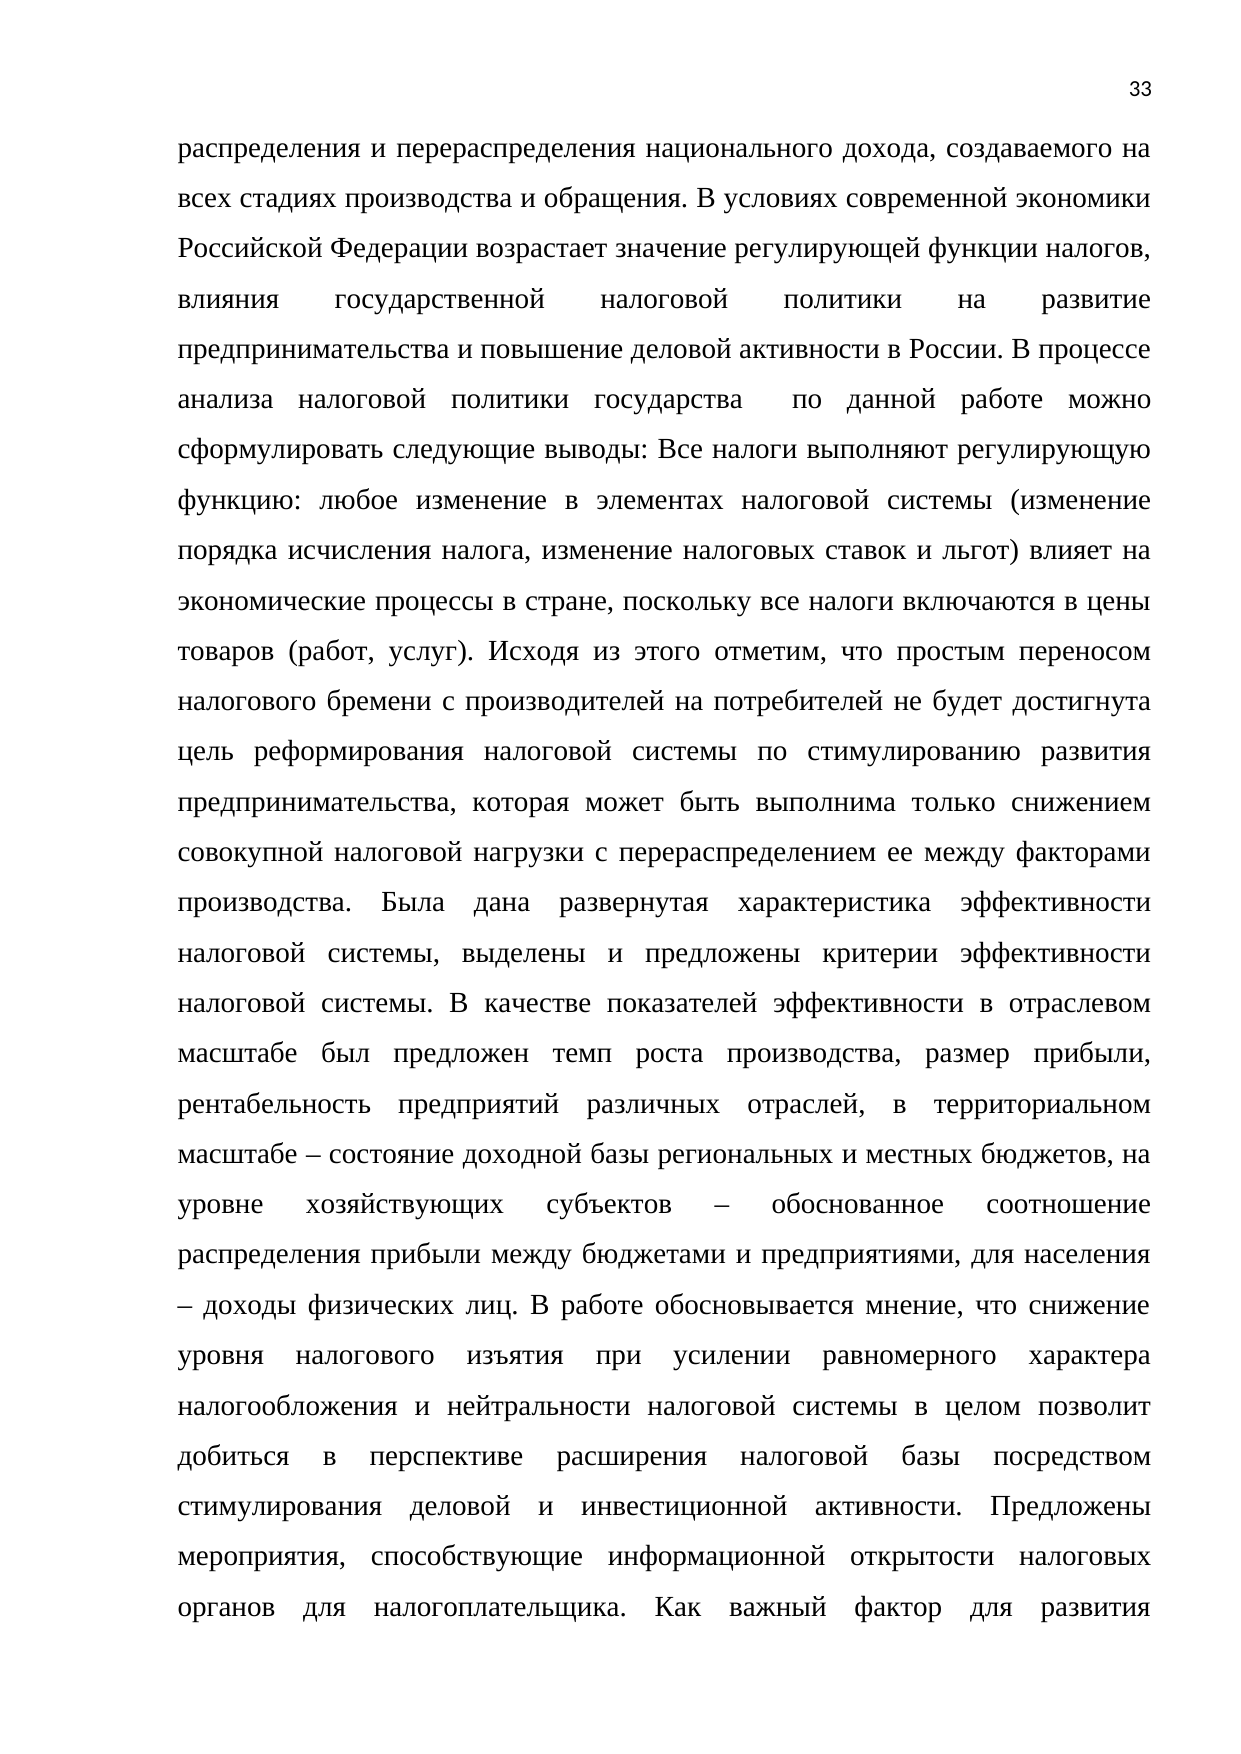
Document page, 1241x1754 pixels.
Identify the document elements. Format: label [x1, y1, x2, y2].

text [177, 130, 1152, 1622]
